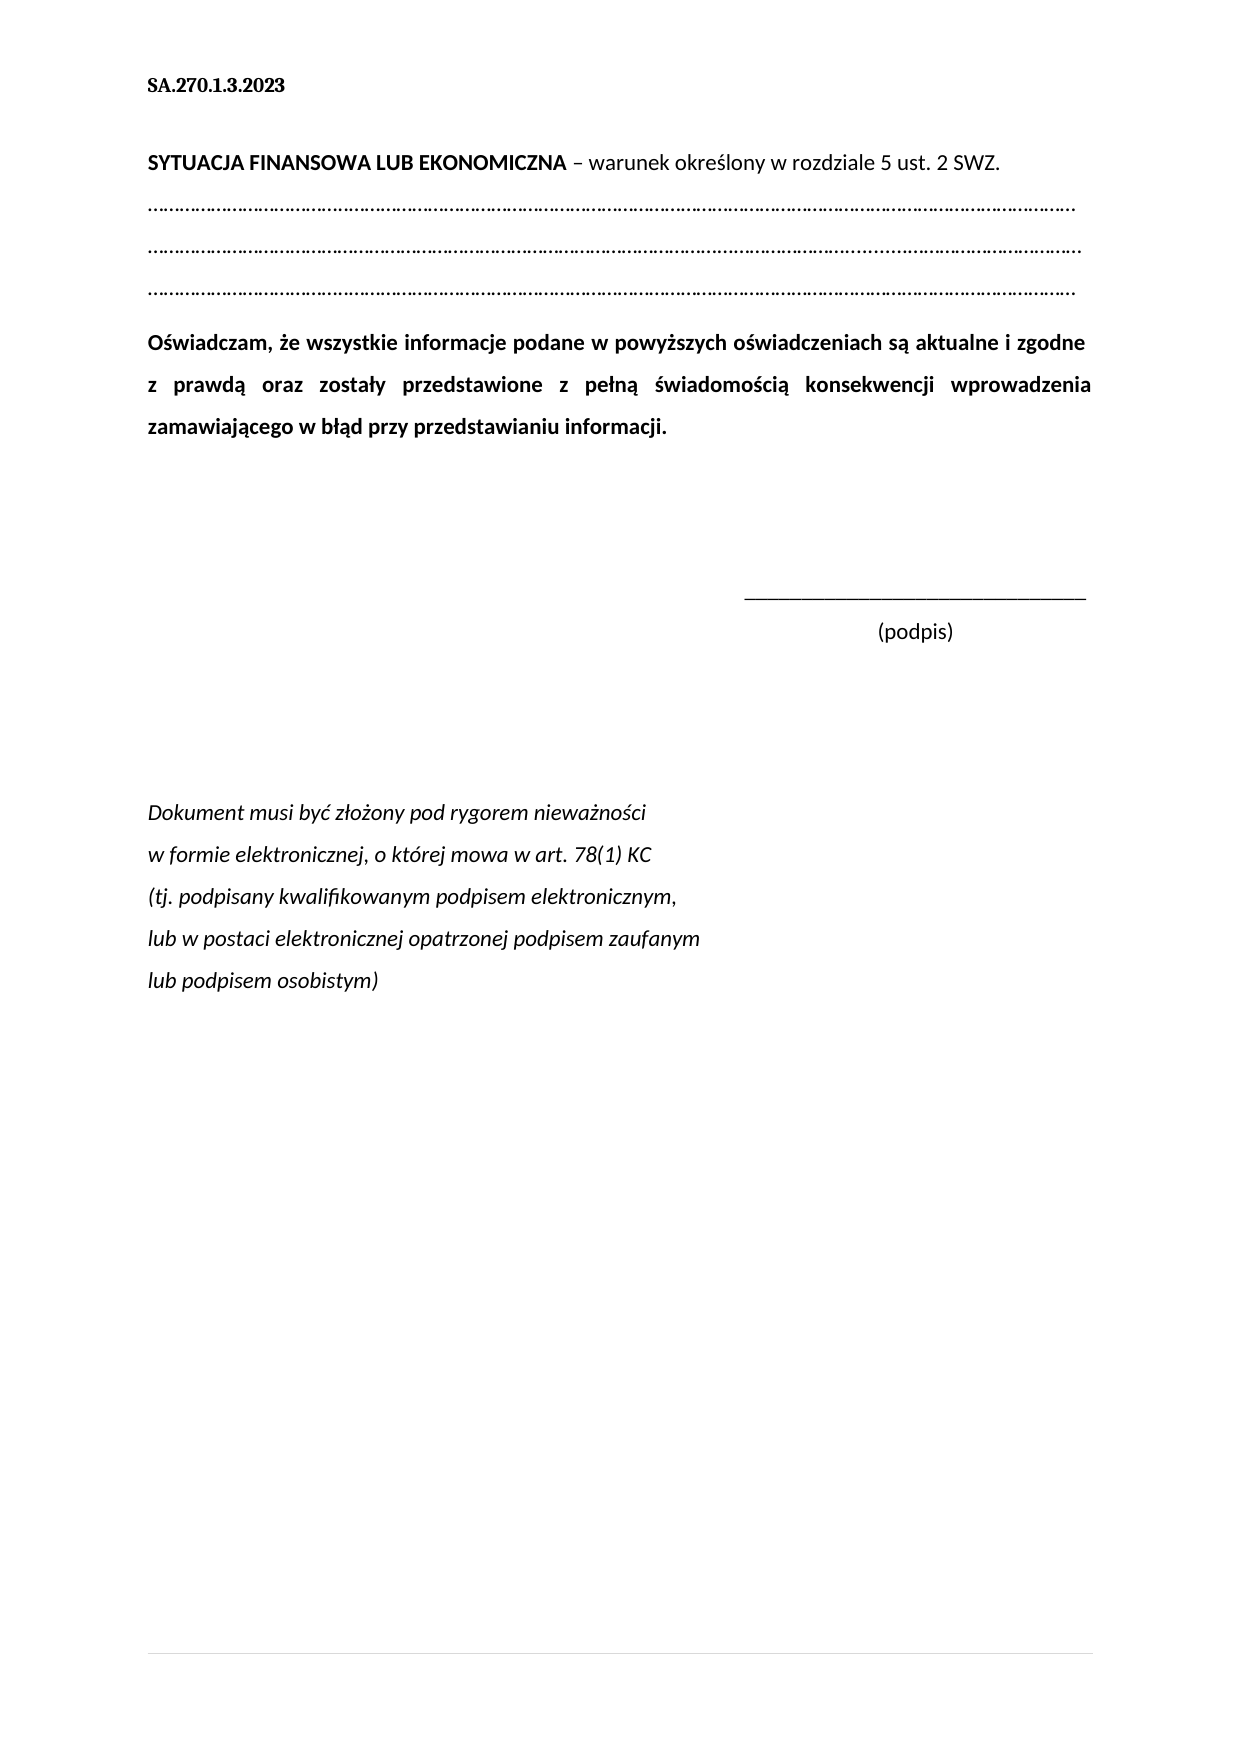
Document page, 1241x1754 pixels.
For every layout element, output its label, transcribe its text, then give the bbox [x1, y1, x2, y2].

text lub podpisem osobistym) [148, 966, 1093, 994]
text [148, 232, 1093, 259]
text Dokument musi być złożony pod rygorem nieważności w formie elektronicznej, o której mowa w art. 78(1) KC (tj. podpisany kwalifikowanym podpisem elektronicznym, [148, 798, 1093, 910]
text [148, 189, 1093, 218]
text SYTUACJA FINANSOWA LUB EKONOMICZNA – warunek określony w rozdziale 5 ust. 2 SWZ. [148, 148, 1093, 176]
text ______________________________ (podpis) [738, 575, 1093, 645]
text Oświadczam, że wszystkie informacje podane w powyższych oświadczeniach są aktualne i zgodne z prawdą oraz zostały przedstawione z pełną świadomością konsekwencji wprowadzenia zamawiającego w błąd przy przedstawianiu informacji. [148, 328, 1093, 440]
text lub w postaci elektronicznej opatrzonej podpisem zaufanym [148, 924, 1093, 952]
text ………………………………..………………………………………………………………………………………………………………………… [148, 273, 1093, 302]
